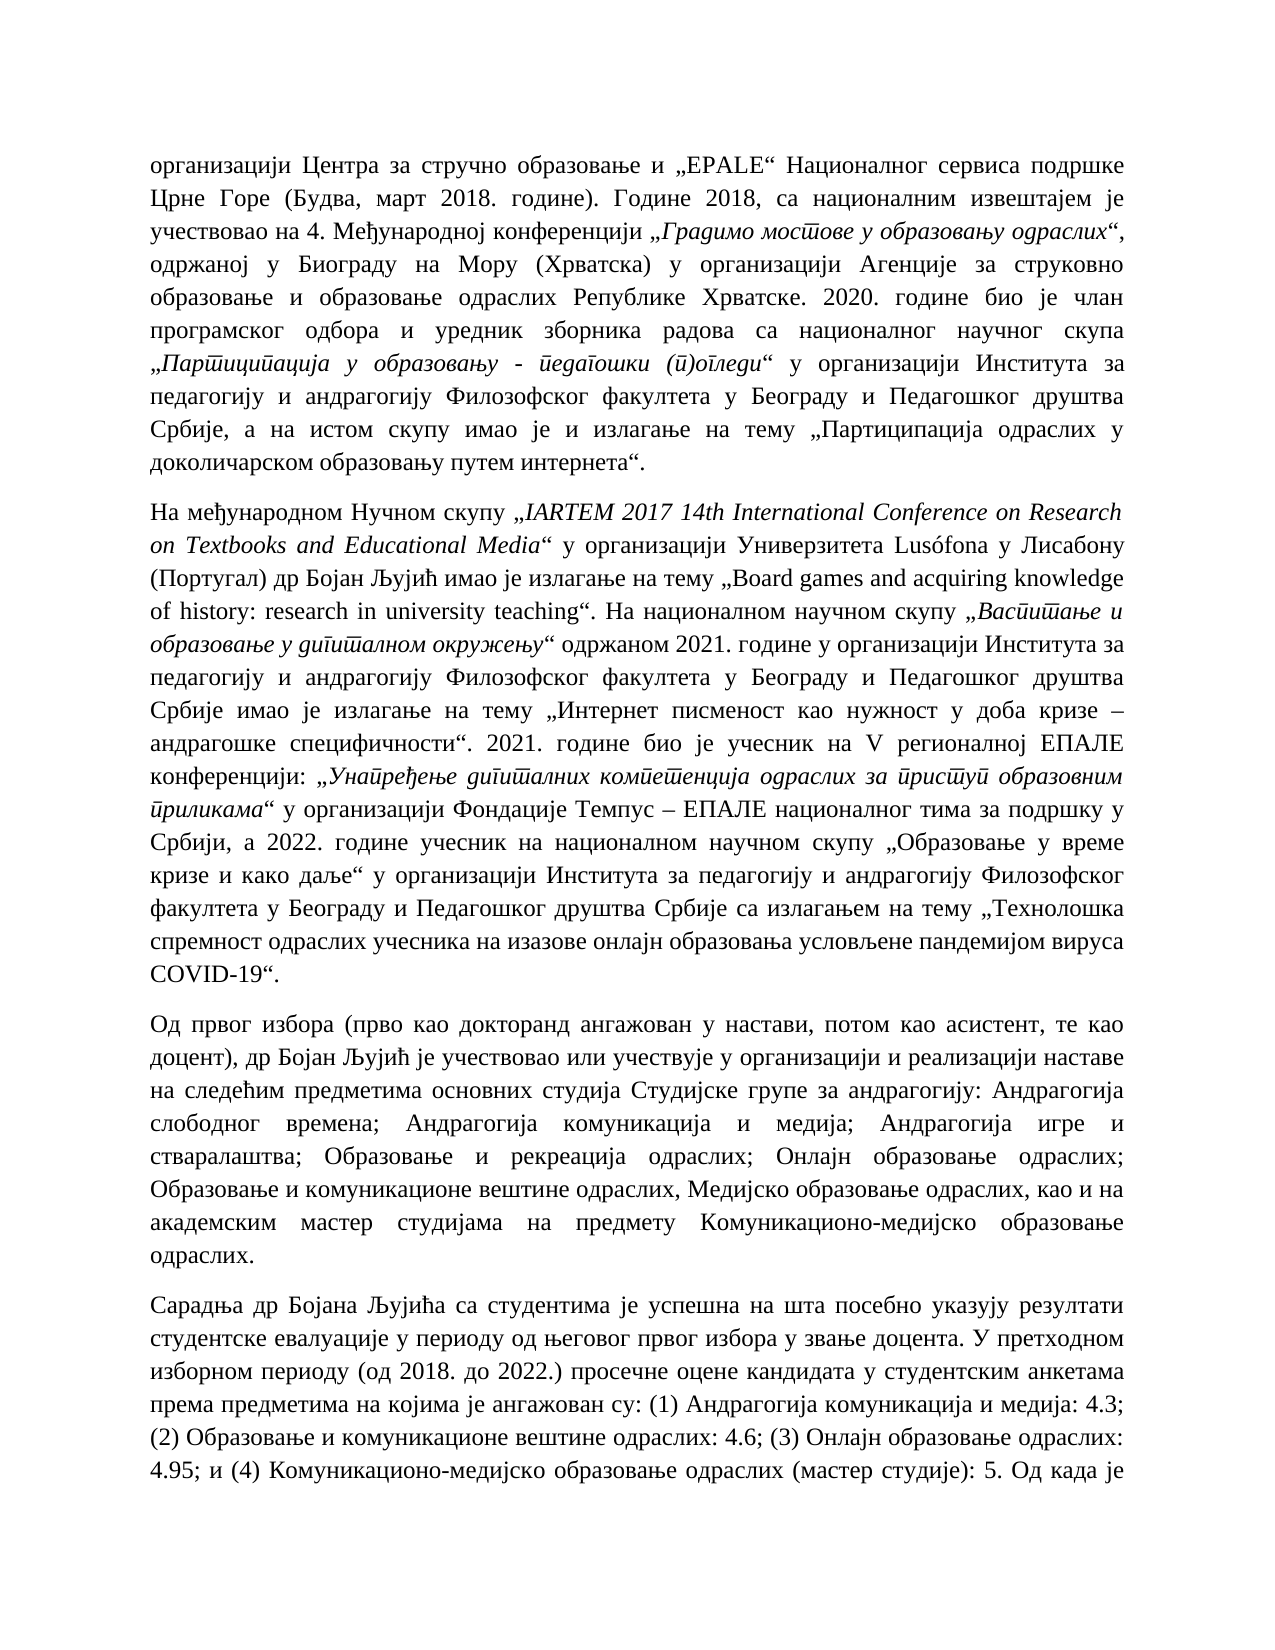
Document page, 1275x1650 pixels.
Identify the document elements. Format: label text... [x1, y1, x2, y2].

text На међународном Нучном скупу „IARTEM 2017 14th International Conference on Research on Textbooks and Educational Media“ у организацији Универзитета Lusófona у Лисабону (Португал) др Бојан Љујић имао је излагање на тему „Board games and acquiring knowledge of history: research in university teaching“. На националном научном скупу „Васпитање и образовање у дигиталном окружењу“ одржаном 2021. године у организацији Института за педагогију и андрагогију Филозофског факултета у Београду и Педагошког друштва Србије имао је излагање на тему „Интернет писменост као нужност у доба кризе – андрагошке специфичности“. 2021. године био је учесник на V регионалној ЕПАЛЕ конференцији: „Унапређење дигиталних компетенција одраслих за приступ образовним приликама“ у организацији Фондације Темпус – ЕПАЛЕ националног тима за подршку у Србији, а 2022. године учесник на националном научном скупу „Образовање у време кризе и како даље“ у организацији Института за педагогију и андрагогију Филозофског факултета у Београду и Педагошког друштва Србије са излагањем на тему „Технолошка спремност одраслих учесника на изазове онлајн образовања условљене пандемијом вируса COVID-19“. [150, 497, 1125, 988]
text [150, 1290, 1125, 1483]
text Од првог избора (прво као докторанд ангажован у настави, потом као асистент, те као доцент), др Бојан Љујић је учествовао или учествује у организацији и реализацији наставе на следећим предметима основних студија Студијске групе за андрагогију: Андрагогија слободног времена; Андрагогија комуникација и медија; Андрагогија игре и стваралаштва; Образовање и рекреација одраслих; Онлајн образовање одраслих; Образовање и комуникационе вештине одраслих, Медијско образовање одраслих, као и на академским мастер студијама на предмету Комуникационо-медијско образовање одраслих. [150, 1009, 1125, 1269]
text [150, 150, 1125, 476]
